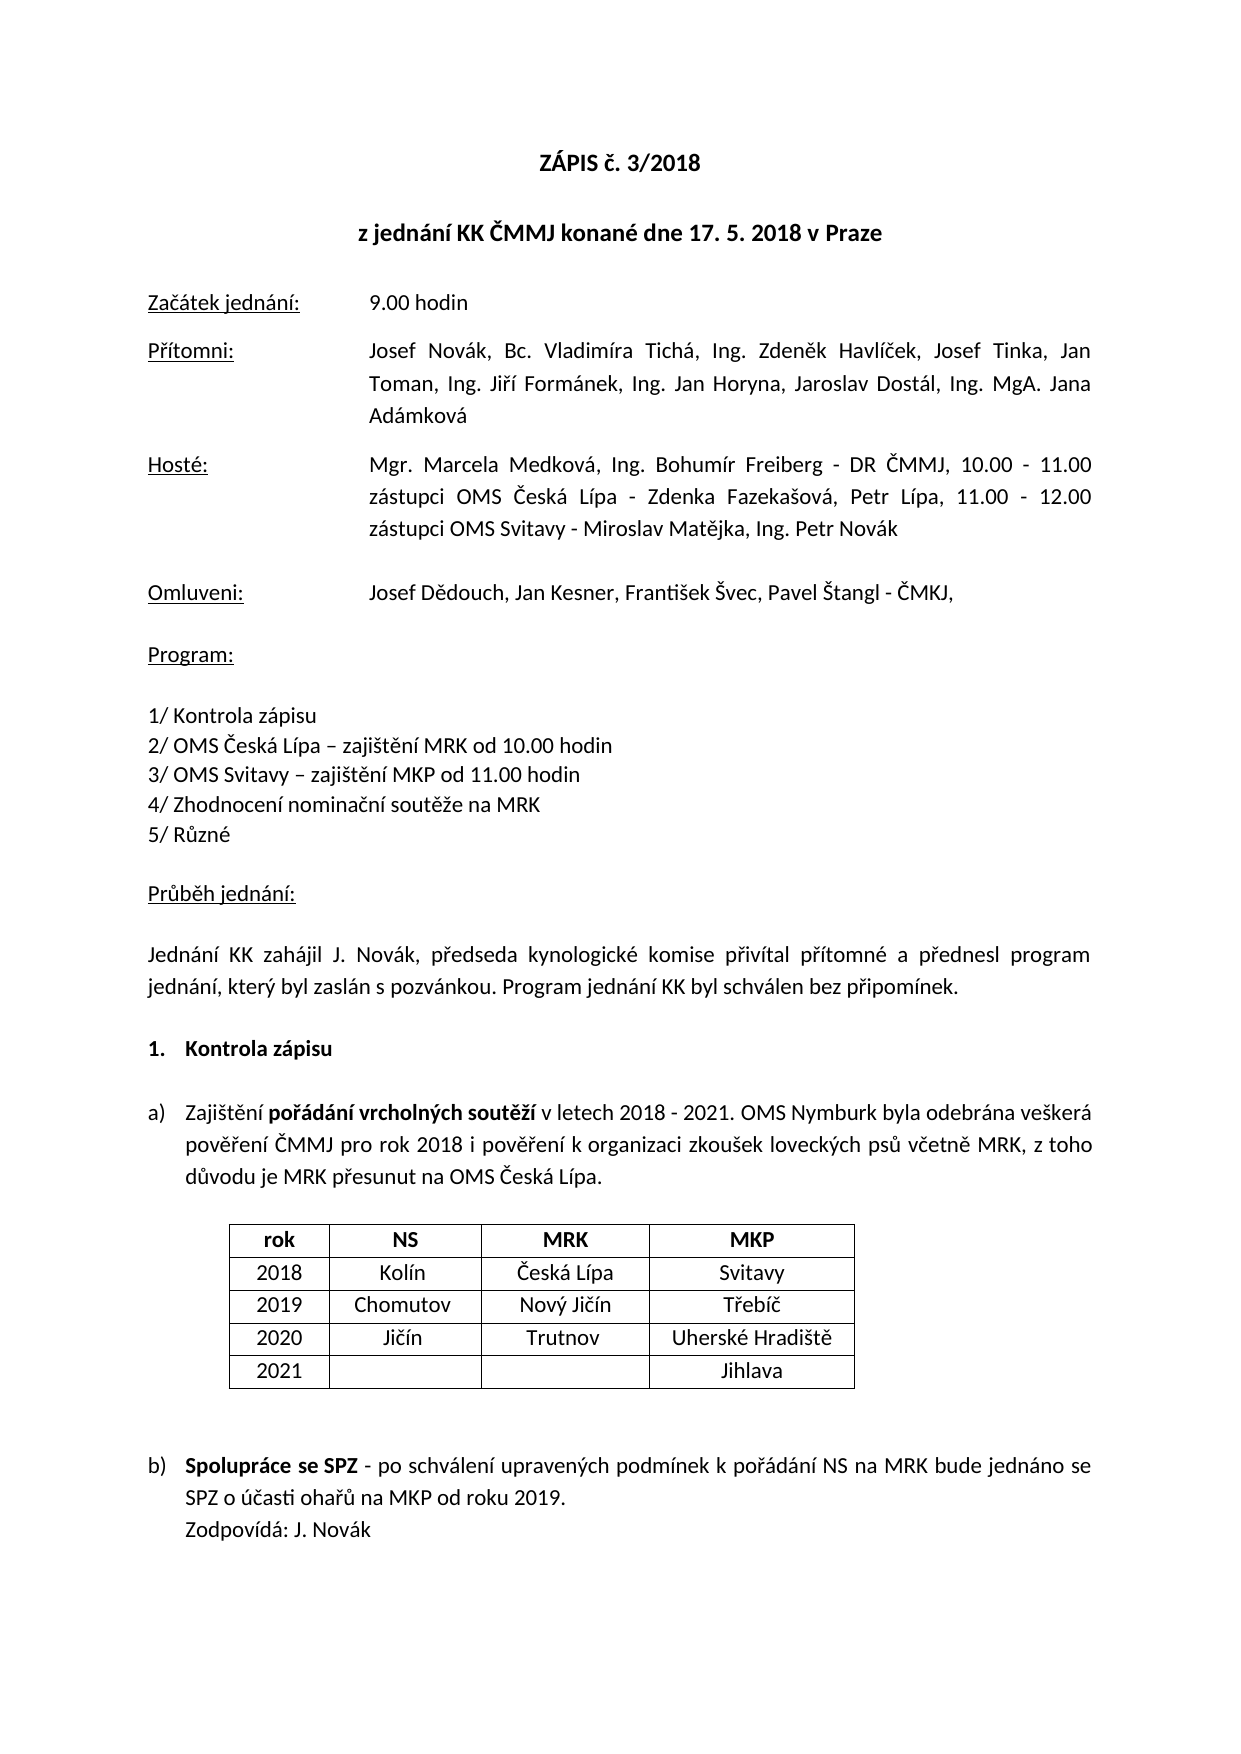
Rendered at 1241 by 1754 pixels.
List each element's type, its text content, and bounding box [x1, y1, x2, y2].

table_header MRK [482, 1225, 649, 1257]
text Hosté: Mgr. Marcela Medková, Ing. Bohumír Freiberg - DR ČMMJ, 10.00 - 11.00 zástupci OMS Česká Lípa - Zdenka Fazekašová, Petr Lípa, 11.00 - 12.00 zástupci OMS Svitavy - Miroslav Matějka, Ing. Petr Novák [148, 450, 1093, 542]
table_cell 2019 [230, 1291, 329, 1322]
list Zodpovídá: J. Novák [185, 1515, 1093, 1543]
text 1/ Kontrola zápisu [148, 701, 1093, 729]
table_header rok [230, 1225, 329, 1257]
list Kontrola zápisu [148, 1034, 1093, 1062]
list Průběh jednání: [148, 879, 1093, 907]
text ZÁPIS č. 3/2018 [148, 148, 1093, 178]
table_cell 2020 [230, 1324, 329, 1355]
text Jednání KK zahájil J. Novák, předseda kynologické komise přivítal přítomné a přednesl program jednání, který byl zaslán s pozvánkou. Program jednání KK byl schválen bez připomínek. [148, 940, 1093, 1000]
table_cell Česká Lípa [482, 1258, 649, 1289]
table_cell Jihlava [650, 1356, 854, 1388]
table_cell Chomutov [330, 1291, 481, 1322]
table_cell Nový Jičín [482, 1291, 649, 1322]
table_header NS [330, 1225, 481, 1257]
table_cell Trutnov [482, 1324, 649, 1355]
table_cell 2018 [230, 1258, 329, 1289]
text 2/ OMS Česká Lípa – zajištění MRK od 10.00 hodin [148, 731, 1093, 759]
text Omluveni: Josef Dědouch, Jan Kesner, František Švec, Pavel Štangl - ČMKJ, [148, 578, 1093, 606]
table_cell [482, 1356, 649, 1388]
text 3/ OMS Svitavy – zajištění MKP od 11.00 hodin [148, 761, 1093, 788]
table_cell Jičín [330, 1324, 481, 1355]
text Přítomni: Josef Novák, Bc. Vladimíra Tichá, Ing. Zdeněk Havlíček, Josef Tinka, Jan Toman, Ing. Jiří Formánek, Ing. Jan Horyna, Jaroslav Dostál, Ing. MgA. Jana Adámková [148, 336, 1093, 429]
list Spolupráce se SPZ - po schválení upravených podmínek k pořádání NS na MRK bude jednáno se SPZ o účasti ohařů na MKP od roku 2019. [148, 1451, 1093, 1511]
text z jednání KK ČMMJ konané dne 17. 5. 2018 v Praze [148, 218, 1093, 248]
table_cell Kolín [330, 1258, 481, 1289]
table_cell Svitavy [650, 1258, 854, 1289]
table_cell Třebíč [650, 1291, 854, 1322]
text Začátek jednání: 9.00 hodin [148, 288, 1093, 316]
text 4/ Zhodnocení nominační soutěže na MRK [148, 790, 1093, 818]
table_cell 2021 [230, 1356, 329, 1388]
table_header MKP [650, 1225, 854, 1257]
text Program: [148, 640, 1093, 668]
table_cell [330, 1356, 481, 1388]
table_cell Uherské Hradiště [650, 1324, 854, 1355]
list Zajištění pořádání vrcholných soutěží v letech 2018 - 2021. OMS Nymburk byla odebrána veškerá pověření ČMMJ pro rok 2018 i pověření k organizaci zkoušek loveckých psů včetně MRK, z toho důvodu je MRK přesunut na OMS Česká Lípa. [148, 1098, 1093, 1190]
text 5/ Různé [148, 820, 1093, 848]
